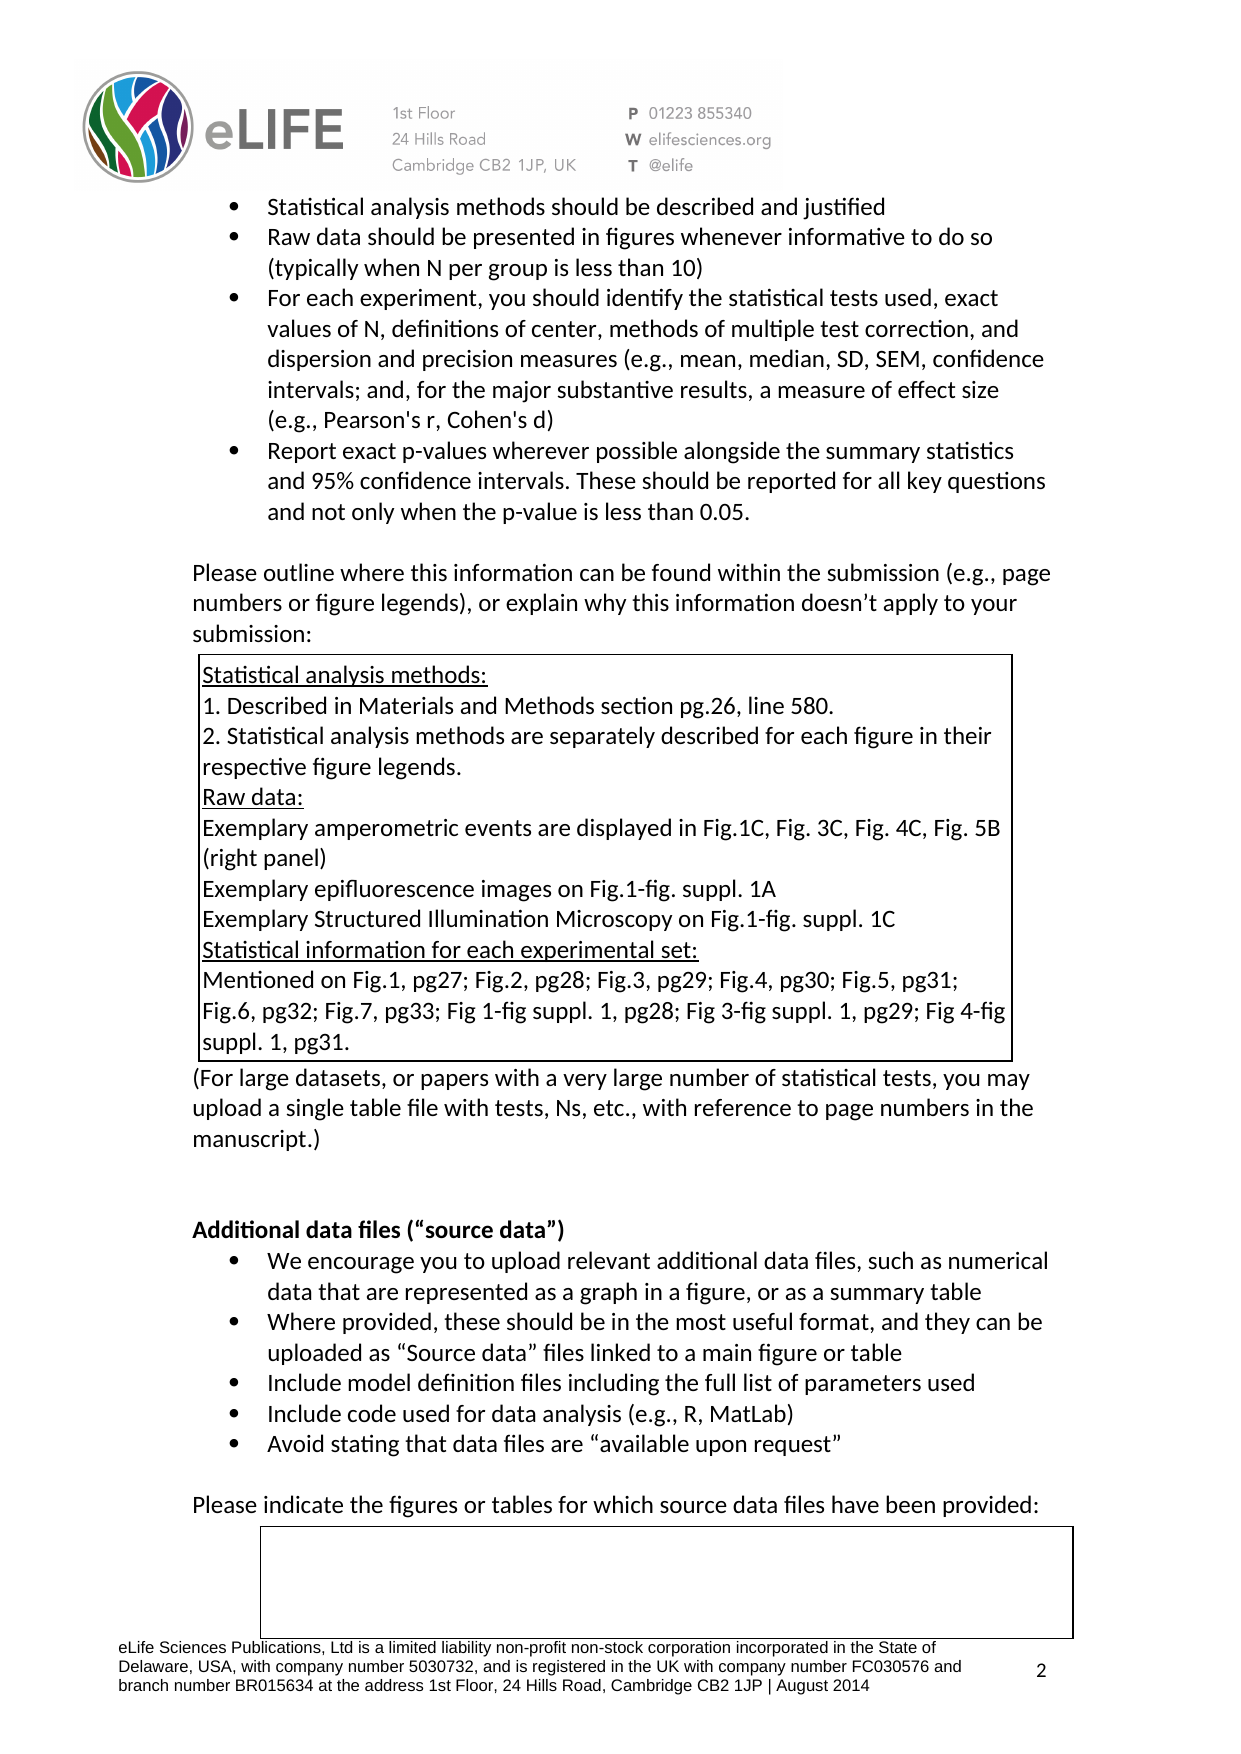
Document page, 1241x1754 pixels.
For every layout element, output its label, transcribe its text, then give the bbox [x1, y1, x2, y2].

text Exemplary Structured Illumination Microscopy on Fig.1-fig. suppl. 1C [202, 904, 1009, 934]
text Additional data files (“source data”) [192, 1214, 1053, 1245]
text 1. Described in Materials and Methods section pg.26, line 580. [202, 690, 1009, 721]
list Statistical analysis methods should be described and justified [229, 191, 1053, 221]
text Exemplary epifluorescence images on Fig.1-fig. suppl. 1A [202, 873, 1009, 904]
text 2. Statistical analysis methods are separately described for each figure in their respective figure legends. [202, 721, 1009, 782]
list Raw data should be presented in figures whenever informative to do so (typically when N per group is less than 10) [229, 221, 1053, 282]
list Report exact p-values wherever possible alongside the summary statistics and 95% confidence intervals. These should be reported for all key questions and not only when the p-value is less than 0.05. [229, 435, 1053, 527]
list Include code used for data analysis (e.g., R, MatLab) [229, 1398, 1053, 1428]
text Statistical information for each experimental set: [202, 934, 1009, 965]
list We encourage you to upload relevant additional data files, such as numerical data that are represented as a graph in a figure, or as a summary table [229, 1245, 1053, 1306]
text Raw data: [202, 782, 1009, 812]
text Mentioned on Fig.1, pg27; Fig.2, pg28; Fig.3, pg29; Fig.4, pg30; Fig.5, pg31; Fig.6, pg32; Fig.7, pg33; Fig 1-fig suppl. 1, pg28; Fig 3-fig suppl. 1, pg29; Fig 4-fig suppl. 1, pg31. [200, 965, 1011, 1058]
text (For large datasets, or papers with a very large number of statistical tests, you may upload a single table file with tests, Ns, etc., with reference to page numbers in the manuscript.) [192, 669, 1053, 1153]
text Please outline where this information can be found within the submission (e.g., page numbers or figure legends), or explain why this information doesn’t apply to your submission: [192, 557, 1053, 649]
list Where provided, these should be in the most useful format, and they can be uploaded as “Source data” files linked to a main figure or table [229, 1306, 1053, 1367]
picture [73, 59, 784, 191]
text Please indicate the figures or tables for which source data files have been provided: [192, 1489, 1053, 1520]
text Exemplary amperometric events are displayed in Fig.1C, Fig. 3C, Fig. 4C, Fig. 5B (right panel) [202, 812, 1009, 873]
text Statistical analysis methods: [200, 657, 1011, 690]
list Include model definition files including the full list of parameters used [229, 1367, 1053, 1398]
list Avoid stating that data files are “available upon request” [229, 1428, 1053, 1459]
list For each experiment, you should identify the statistical tests used, exact values of N, definitions of center, methods of multiple test correction, and dispersion and precision measures (e.g., mean, median, SD, SEM, confidence intervals; and, for the major substantive results, a measure of effect size (e.g., Pearson's r, Cohen's d) [229, 282, 1053, 435]
